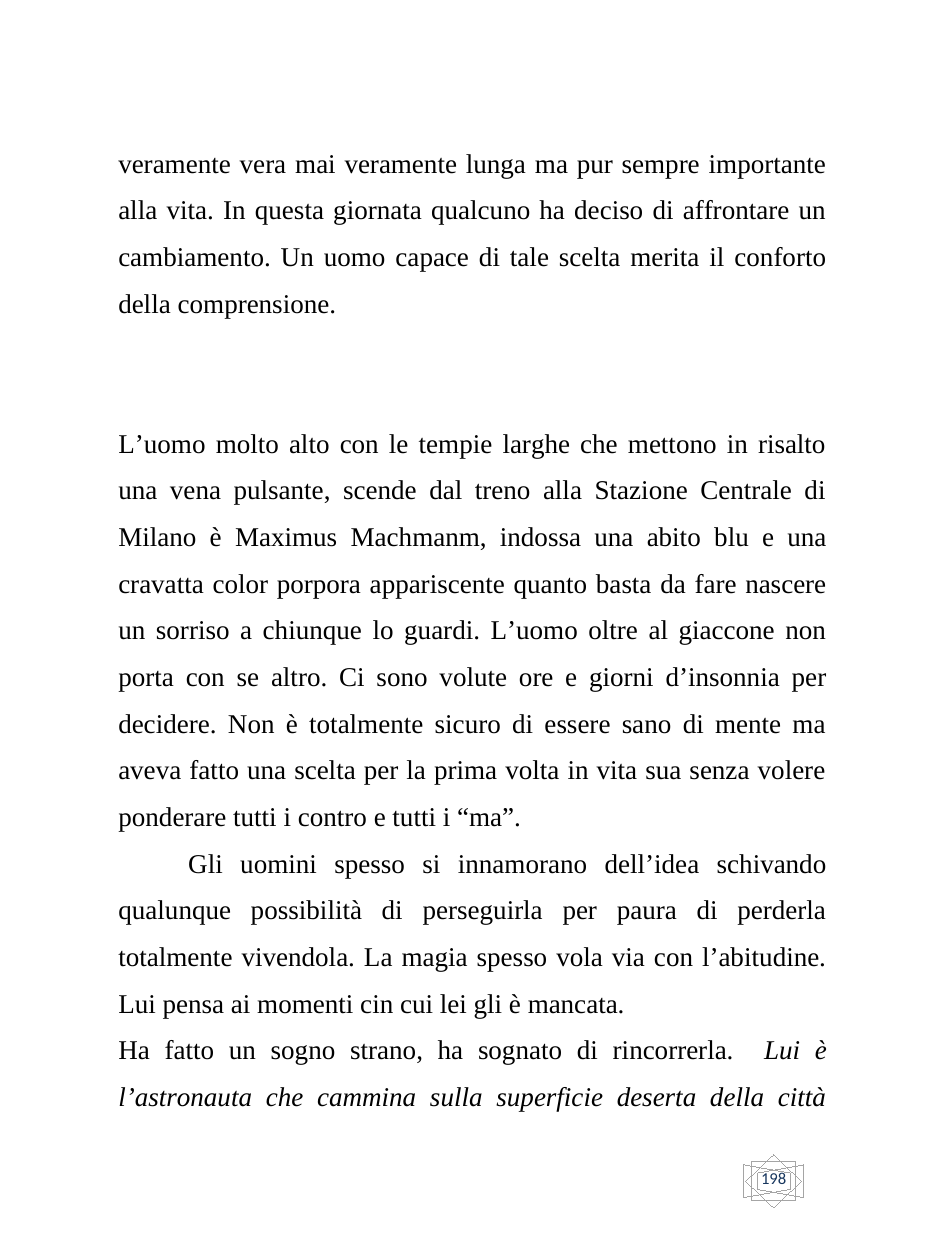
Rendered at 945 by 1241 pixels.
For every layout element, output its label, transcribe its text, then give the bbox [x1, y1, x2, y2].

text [118, 148, 827, 319]
text Gli uomini spesso si innamorano dell’idea schivando qualunque possibilità di perseguirla per paura di perderla totalmente vivendola. La magia spesso vola via con l’abitudine. Lui pensa ai momenti cin cui lei gli è mancata. [118, 848, 827, 1019]
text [118, 1034, 827, 1112]
text L’uomo molto alto con le tempie larghe che mettono in risalto una vena pulsante, scende dal treno alla Stazione Centrale di Milano è Maximus Machmanm, indossa una abito blu e una cravatta color porpora appariscente quanto basta da fare nascere un sorriso a chiunque lo guardi. L’uomo oltre al giaccone non porta con se altro. Ci sono volute ore e giorni d’insonnia per decidere. Non è totalmente sicuro di essere sano di mente ma aveva fatto una scelta per la prima volta in vita sua senza volere ponderare tutti i contro e tutti i “ma”. [118, 428, 827, 832]
